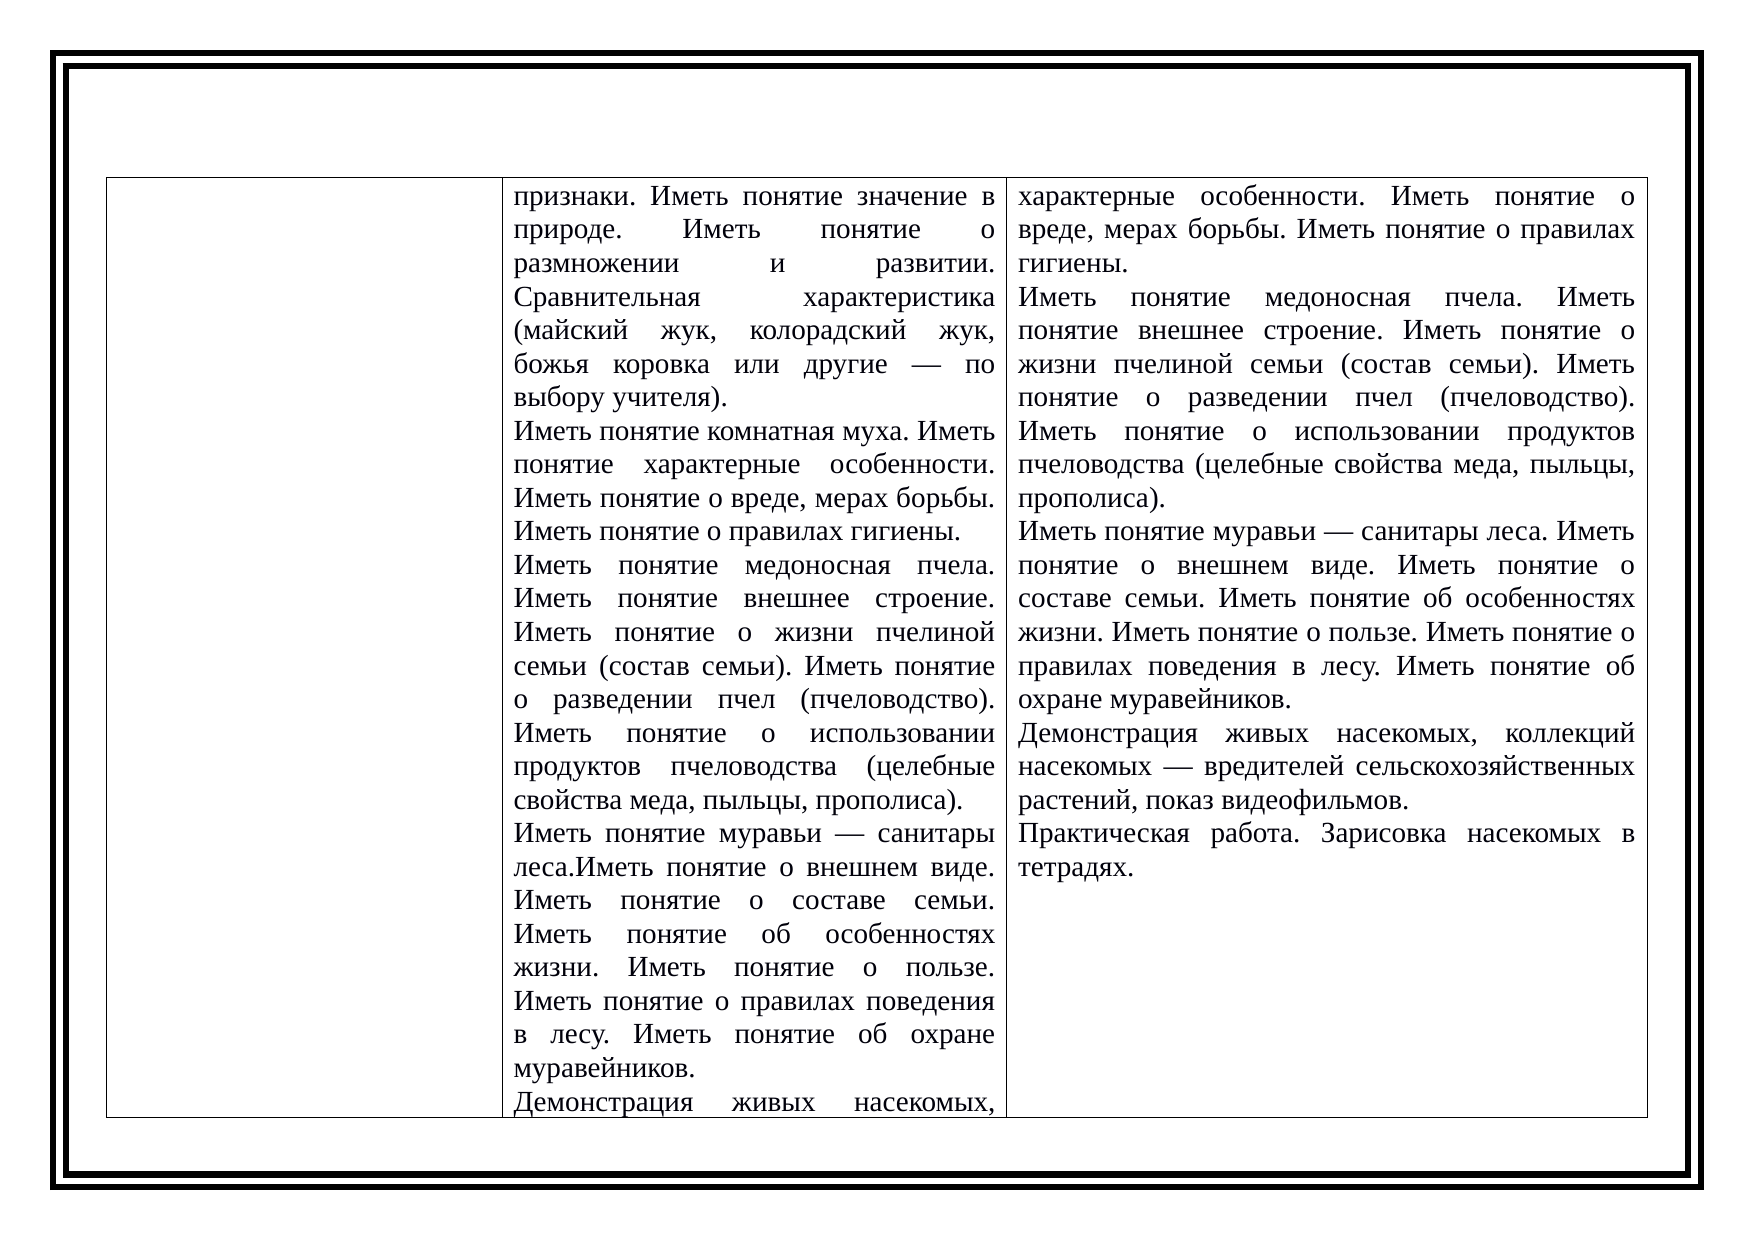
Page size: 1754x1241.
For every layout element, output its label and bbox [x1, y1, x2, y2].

table_cell [107, 178, 502, 1117]
table_cell [1007, 178, 1647, 1117]
table_cell [503, 178, 1006, 1117]
